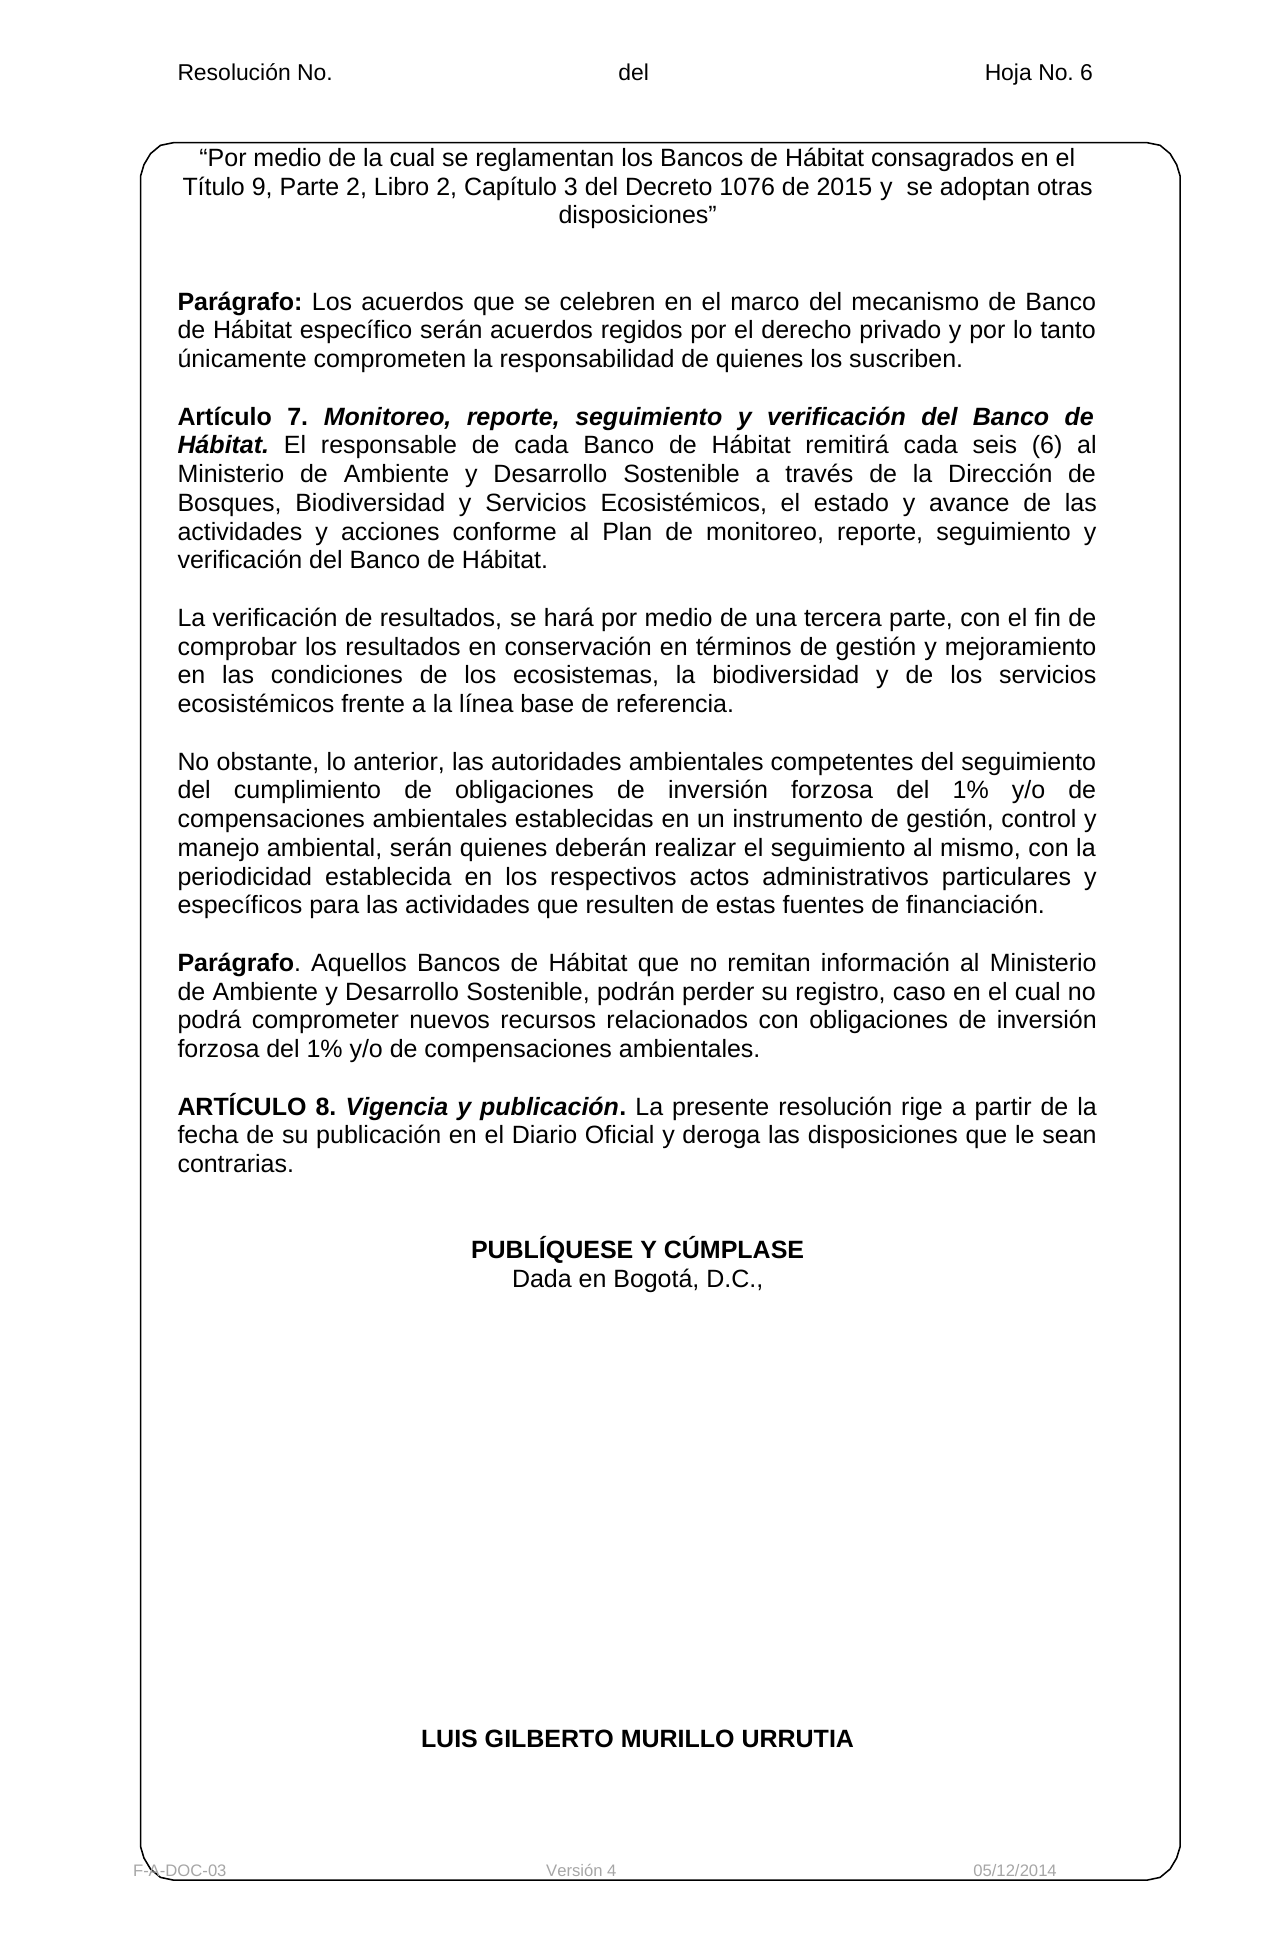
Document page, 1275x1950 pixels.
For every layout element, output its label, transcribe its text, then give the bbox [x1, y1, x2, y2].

text No obstante, lo anterior, las autoridades ambientales competentes del seguimiento del cumplimiento de obligaciones de inversión forzosa del 1% y/o de compensaciones ambientales establecidas en un instrumento de gestión, control y manejo ambiental, serán quienes deberán realizar el seguimiento al mismo, con la periodicidad establecida en los respectivos actos administrativos particulares y específicos para las actividades que resulten de estas fuentes de financiación. [177, 747, 1098, 919]
text ARTÍCULO 8. Vigencia y publicación. La presente resolución rige a partir de la fecha de su publicación en el Diario Oficial y deroga las disposiciones que le sean contrarias. [177, 1092, 1098, 1178]
text Parágrafo. Aquellos Bancos de Hábitat que no remitan información al Ministerio de Ambiente y Desarrollo Sostenible, podrán perder su registro, caso en el cual no podrá comprometer nuevos recursos relacionados con obligaciones de inversión forzosa del 1% y/o de compensaciones ambientales. [177, 948, 1098, 1063]
text Parágrafo: Los acuerdos que se celebren en el marco del mecanismo de Banco de Hábitat específico serán acuerdos regidos por el derecho privado y por lo tanto únicamente comprometen la responsabilidad de quienes los suscriben. [177, 287, 1098, 373]
text La verificación de resultados, se hará por medio de una tercera parte, con el fin de comprobar los resultados en conservación en términos de gestión y mejoramiento en las condiciones de los ecosistemas, la biodiversidad y de los servicios ecosistémicos frente a la línea base de referencia. [177, 603, 1098, 718]
list PUBLÍQUESE Y CÚMPLASE [177, 1235, 1098, 1264]
list LUIS GILBERTO MURILLO URRUTIA [177, 1724, 1098, 1753]
text Artículo 7. Monitoreo, reporte, seguimiento y verificación del Banco de Hábitat. El responsable de cada Banco de Hábitat remitirá cada seis (6) al Ministerio de Ambiente y Desarrollo Sostenible a través de la Dirección de Bosques, Biodiversidad y Servicios Ecosistémicos, el estado y avance de las actividades y acciones conforme al Plan de monitoreo, reporte, seguimiento y verificación del Banco de Hábitat. [177, 402, 1098, 574]
list Dada en Bogotá, D.C., [177, 1264, 1098, 1293]
